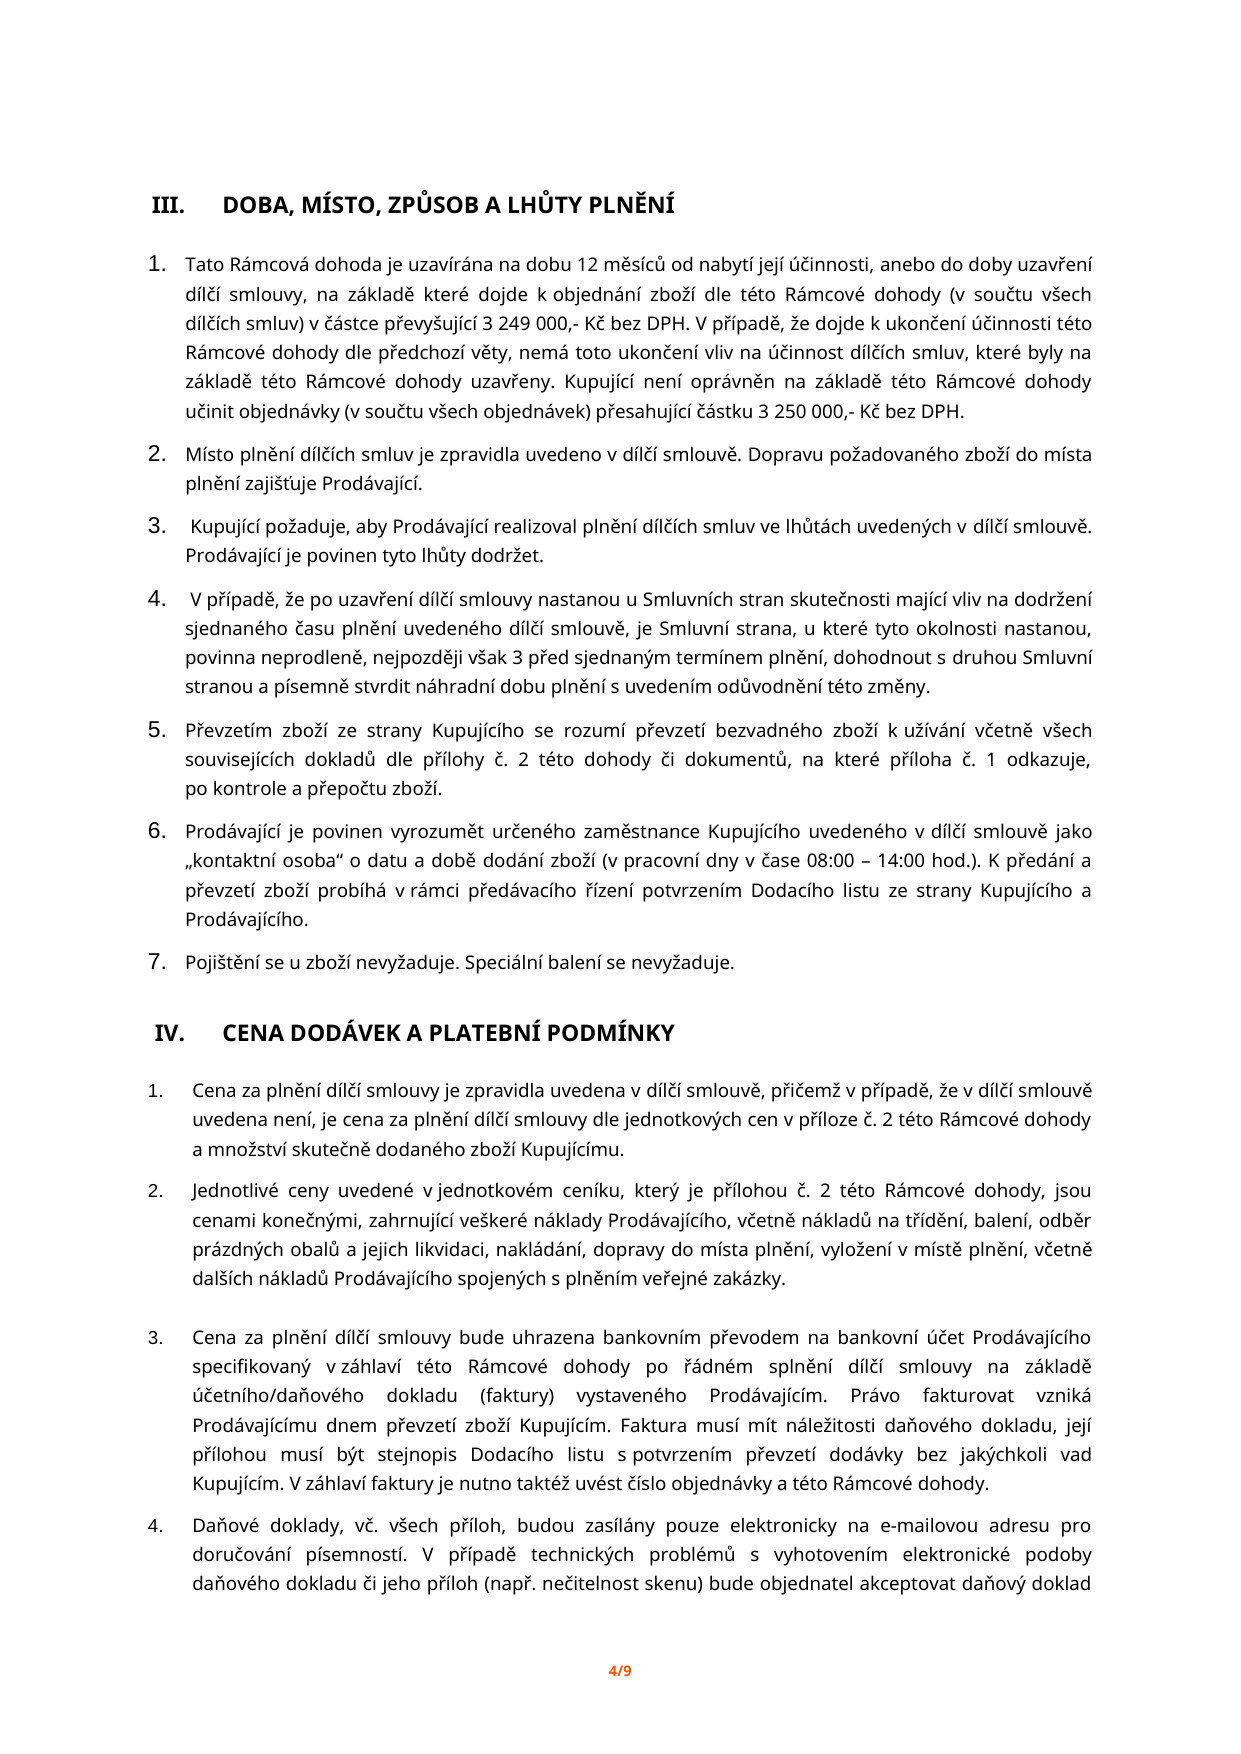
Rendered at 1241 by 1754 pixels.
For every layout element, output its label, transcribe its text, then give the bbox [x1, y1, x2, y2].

subtitle Pojištění se u zboží nevyžaduje. Speciální balení se nevyžaduje. [148, 948, 1093, 975]
subtitle Cena za plnění dílčí smlouvy je zpravidla uvedena v dílčí smlouvě, přičemž v případě, že v dílčí smlouvě uvedena není, je cena za plnění dílčí smlouvy dle jednotkových cen v příloze č. 2 této Rámcové dohody a množství skutečně dodaného zboží Kupujícímu. [148, 1077, 1093, 1161]
list V případě, že po uzavření dílčí smlouvy nastanou u Smluvních stran skutečnosti mající vliv na dodržení sjednaného času plnění uvedeného dílčí smlouvě, je Smluvní strana, u které tyto okolnosti nastanou, povinna neprodleně, nejpozději však 3 před sjednaným termínem plnění, dohodnout s druhou Smluvní stranou a písemně stvrdit náhradní dobu plnění s uvedením odůvodnění této změny. [148, 584, 1093, 699]
list Místo plnění dílčích smluv je zpravidla uvedeno v dílčí smlouvě. Dopravu požadovaného zboží do místa plnění zajišťuje Prodávající. [148, 440, 1093, 496]
list DOBA, MÍSTO, ZPŮSOB A LHŮTY PLNĚNÍ [185, 189, 1093, 221]
list CENA DODÁVEK A PLATEBNÍ PODMÍNKY [185, 1016, 1093, 1048]
list Tato Rámcová dohoda je uzavírána na dobu 12 měsíců od nabytí její účinnosti, anebo do doby uzavření dílčí smlouvy, na základě které dojde k objednání zboží dle této Rámcové dohody (v součtu všech dílčích smluv) v částce převyšující 3 249 000,- Kč bez DPH. V případě, že dojde k ukončení účinnosti této Rámcové dohody dle předchozí věty, nemá toto ukončení vliv na účinnost dílčích smluv, které byly na základě této Rámcové dohody uzavřeny. Kupující není oprávněn na základě této Rámcové dohody učinit objednávky (v součtu všech objednávek) přesahující částku 3 250 000,- Kč bez DPH. [148, 250, 1093, 423]
list Cena za plnění dílčí smlouvy bude uhrazena bankovním převodem na bankovní účet Prodávajícího specifikovaný v záhlaví této Rámcové dohody po řádném splnění dílčí smlouvy na základě účetního/daňového dokladu (faktury) vystaveného Prodávajícím. Právo fakturovat vzniká Prodávajícímu dnem převzetí zboží Kupujícím. Faktura musí mít náležitosti daňového dokladu, její přílohou musí být stejnopis Dodacího listu s potvrzením převzetí dodávky bez jakýchkoli vad Kupujícím. V záhlaví faktury je nutno taktéž uvést číslo objednávky a této Rámcové dohody. [148, 1324, 1093, 1496]
list Jednotlivé ceny uvedené v jednotkovém ceníku, který je přílohou č. 2 této Rámcové dohody, jsou cenami konečnými, zahrnující veškeré náklady Prodávajícího, včetně nákladů na třídění, balení, odběr prázdných obalů a jejich likvidaci, nakládání, dopravy do místa plnění, vyložení v místě plnění, včetně dalších nákladů Prodávajícího spojených s plněním veřejné zakázky. [148, 1178, 1093, 1291]
list Převzetím zboží ze strany Kupujícího se rozumí převzetí bezvadného zboží k užívání včetně všech souvisejících dokladů dle přílohy č. 2 této dohody či dokumentů, na které příloha č. 1 odkazuje, po kontrole a přepočtu zboží. [148, 716, 1093, 801]
subtitle Prodávající je povinen vyrozumět určeného zaměstnance Kupujícího uvedeného v dílčí smlouvě jako „kontaktní osoba“ o datu a době dodání zboží (v pracovní dny v čase 08:00 – 14:00 hod.). K předání a převzetí zboží probíhá v rámci předávacího řízení potvrzením Dodacího listu ze strany Kupujícího a Prodávajícího. [148, 817, 1093, 932]
list Kupující požaduje, aby Prodávající realizoval plnění dílčích smluv ve lhůtách uvedených v dílčí smlouvě. Prodávající je povinen tyto lhůty dodržet. [148, 512, 1093, 568]
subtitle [148, 1512, 1093, 1596]
